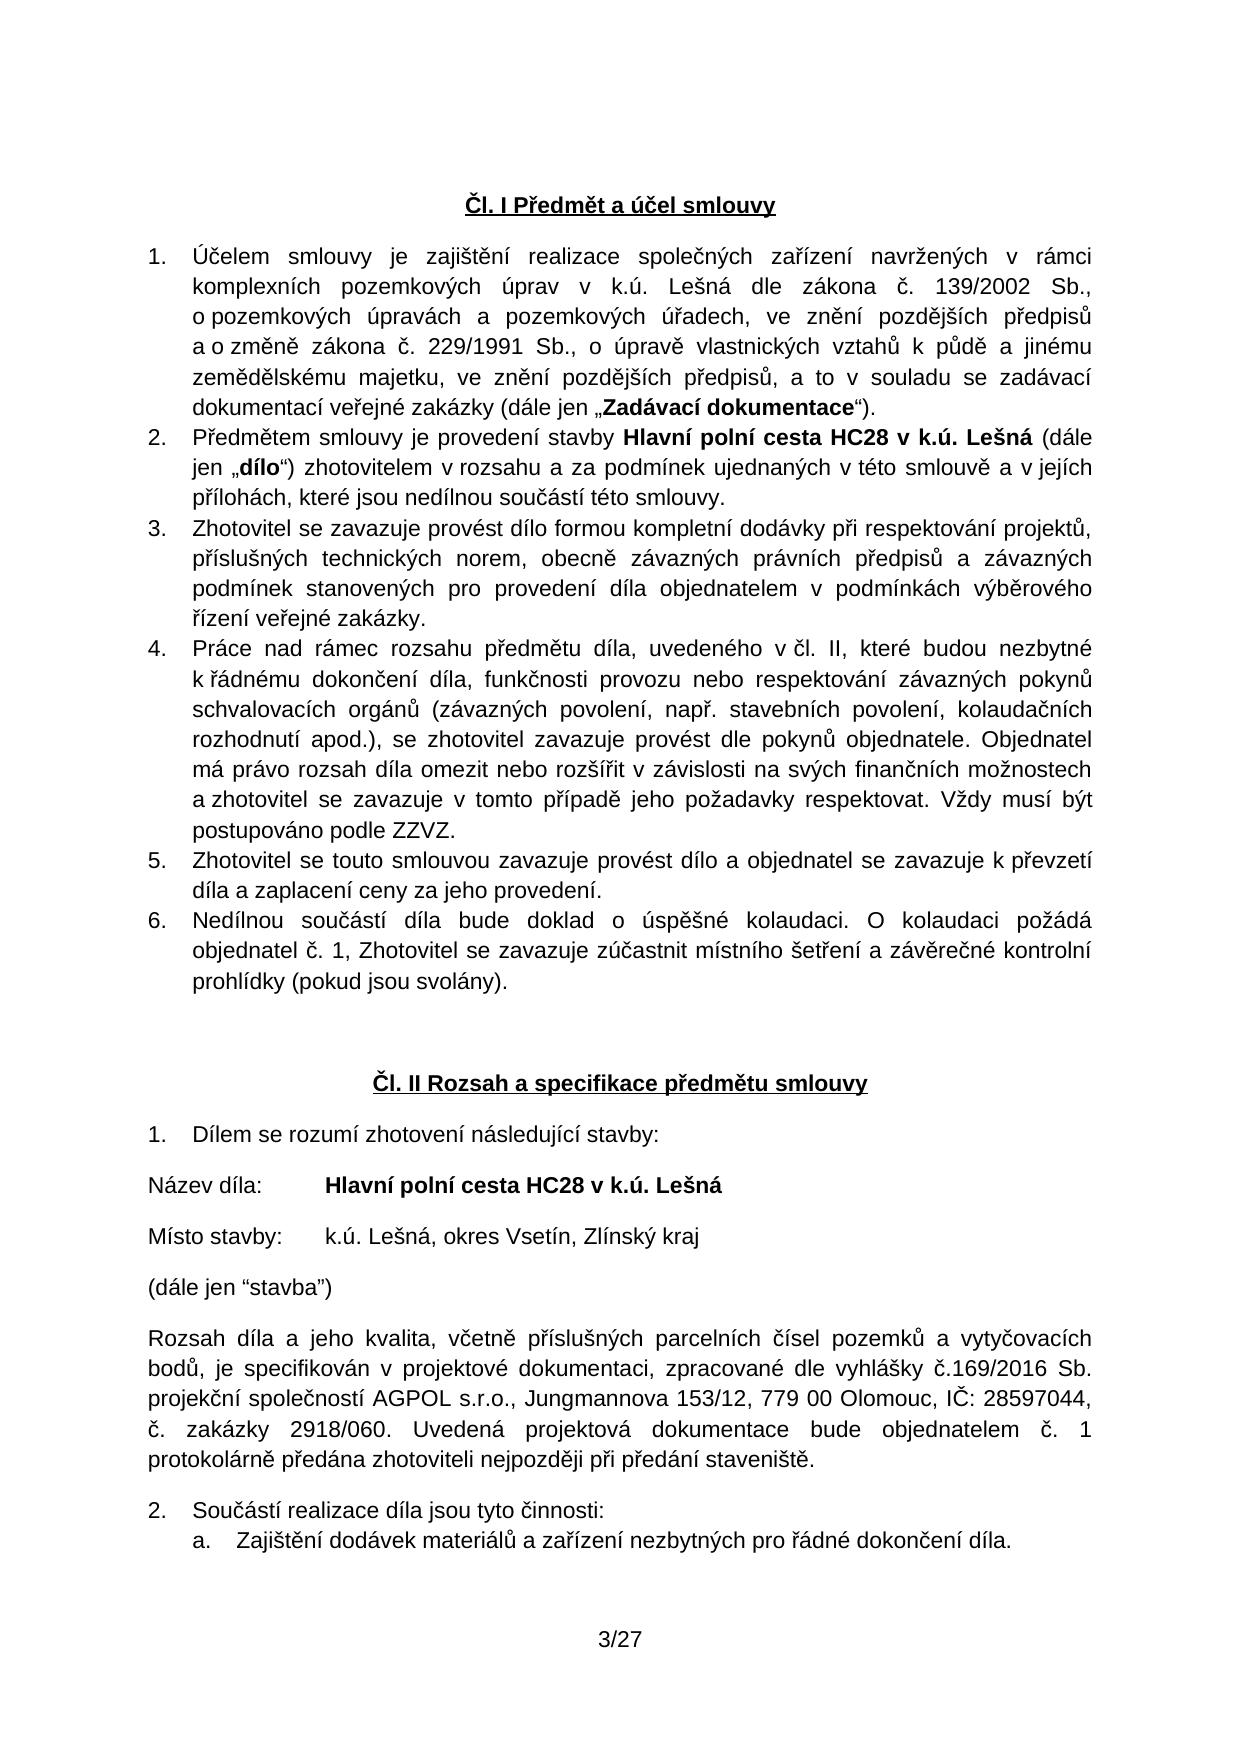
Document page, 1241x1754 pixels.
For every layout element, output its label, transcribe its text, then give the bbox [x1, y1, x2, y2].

list Zajištění dodávek materiálů a zařízení nezbytných pro řádné dokončení díla. [192, 1527, 1093, 1553]
list Účelem smlouvy je zajištění realizace společných zařízení navržených v rámci komplexních pozemkových úprav v k.ú. Lešná dle zákona č. 139/2002 Sb., o pozemkových úpravách a pozemkových úřadech, ve znění pozdějších předpisů a o změně zákona č. 229/1991 Sb., o úpravě vlastnických vztahů k půdě a jinému zemědělskému majetku, ve znění pozdějších předpisů, a to v souladu se zadávací dokumentací veřejné zakázky (dále jen „Zadávací dokumentace“). [148, 243, 1093, 420]
list Nedílnou součástí díla bude doklad o úspěšné kolaudaci. O kolaudaci požádá objednatel č. 1, Zhotovitel se zavazuje zúčastnit místního šetření a závěrečné kontrolní prohlídky (pokud jsou svolány). [148, 907, 1093, 994]
list Součástí realizace díla jsou tyto činnosti: [148, 1497, 1093, 1523]
text Čl. II Rozsah a specifikace předmětu smlouvy [148, 1070, 1093, 1096]
text Místo stavby: k.ú. Lešná, okres Vsetín, Zlínský kraj [148, 1223, 1093, 1249]
text (dále jen “stavba”) [148, 1274, 1093, 1300]
list Předmětem smlouvy je provedení stavby Hlavní polní cesta HC28 v k.ú. Lešná (dále jen „dílo“) zhotovitelem v rozsahu a za podmínek ujednaných v této smlouvě a v jejích přílohách, které jsou nedílnou součástí této smlouvy. [148, 424, 1093, 511]
list Dílem se rozumí zhotovení následující stavby: [148, 1121, 1093, 1147]
list Zhotovitel se zavazuje provést dílo formou kompletní dodávky při respektování projektů, příslušných technických norem, obecně závazných právních předpisů a závazných podmínek stanovených pro provedení díla objednatelem v podmínkách výběrového řízení veřejné zakázky. [148, 514, 1093, 632]
text Čl. I Předmět a účel smlouvy [148, 192, 1093, 218]
text Rozsah díla a jeho kvalita, včetně příslušných parcelních čísel pozemků a vytyčovacích bodů, je specifikován v projektové dokumentaci, zpracované dle vyhlášky č.169/2016 Sb. projekční společností AGPOL s.r.o., Jungmannova 153/12, 779 00 Olomouc, IČ: 28597044, č. zakázky 2918/060. Uvedená projektová dokumentace bude objednatelem č. 1 protokolárně předána zhotoviteli nejpozději při předání staveniště. [148, 1325, 1093, 1472]
text Název díla: Hlavní polní cesta HC28 v k.ú. Lešná [148, 1172, 1093, 1198]
list Práce nad rámec rozsahu předmětu díla, uvedeného v čl. II, které budou nezbytné k řádnému dokončení díla, funkčnosti provozu nebo respektování závazných pokynů schvalovacích orgánů (závazných povolení, např. stavebních povolení, kolaudačních rozhodnutí apod.), se zhotovitel zavazuje provést dle pokynů objednatele. Objednatel má právo rozsah díla omezit nebo rozšířit v závislosti na svých finančních možnostech a zhotovitel se zavazuje v tomto případě jeho požadavky respektovat. Vždy musí být postupováno podle ZZVZ. [148, 635, 1093, 843]
list Zhotovitel se touto smlouvou zavazuje provést dílo a objednatel se zavazuje k převzetí díla a zaplacení ceny za jeho provedení. [148, 847, 1093, 903]
